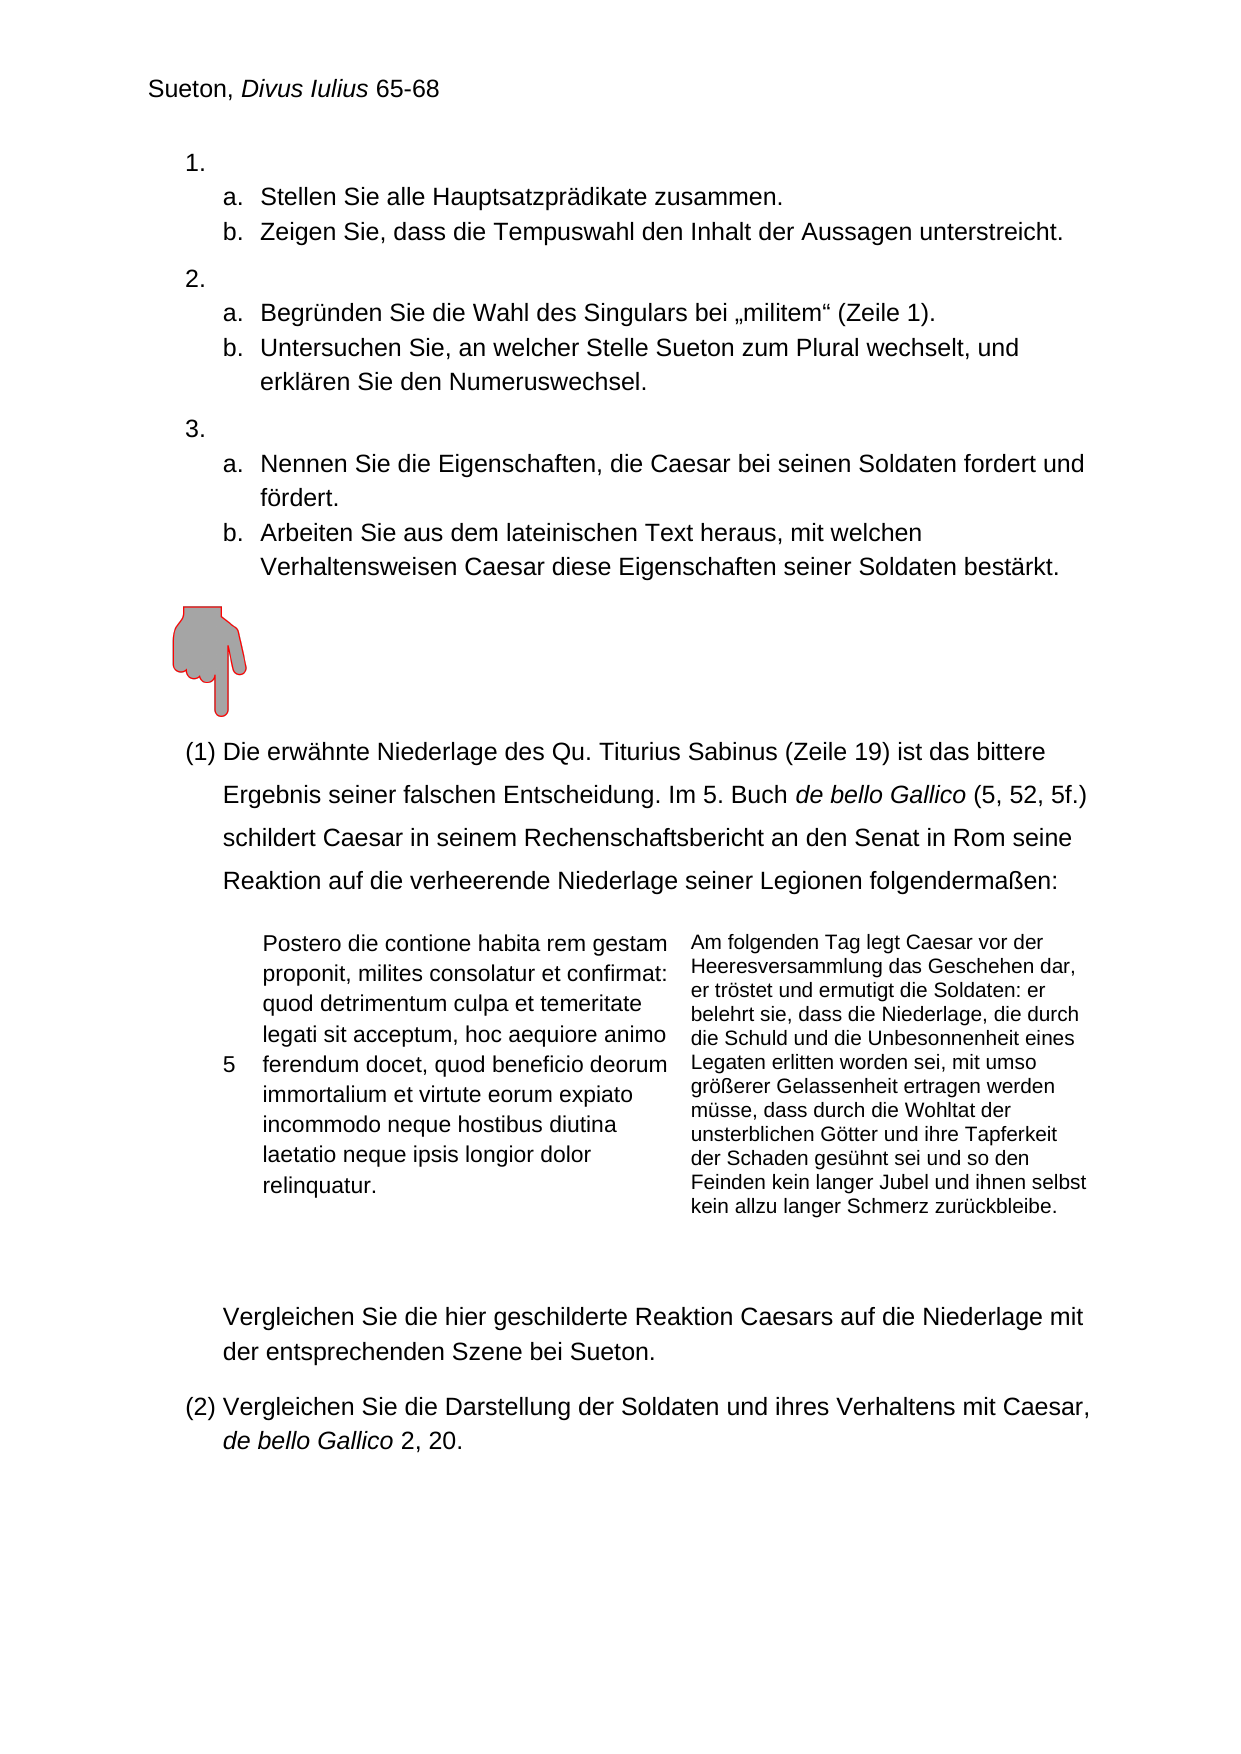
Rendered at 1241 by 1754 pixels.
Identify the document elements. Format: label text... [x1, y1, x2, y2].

list Nennen Sie die Eigenschaften, die Caesar bei seinen Soldaten fordert und fördert. [223, 448, 1092, 512]
list Begründen Sie die Wahl des Singulars bei „militem“ (Zeile 1). [223, 298, 1092, 327]
list Untersuchen Sie, an welcher Stelle Sueton zum Plural wechselt, und erklären Sie den Numeruswechsel. [223, 333, 1092, 396]
table_header Postero die contione habita rem gestam proponit, milites consolatur et confirmat: quod detrimentum culpa et temeritate legati sit acceptum, hoc aequiore animo ferendum docet, quod beneficio deorum immortalium et virtute eorum expiato incommodo neque hostibus diutina laetatio neque ipsis longior dolor relinquatur. [251, 930, 679, 1217]
list Zeigen Sie, dass die Tempuswahl den Inhalt der Aussagen unterstreicht. [223, 217, 1092, 245]
list Stellen Sie alle Hauptsatzprädikate zusammen. [223, 182, 1092, 211]
list Die erwähnte Niederlage des Qu. Titurius Sabinus (Zeile 19) ist das bittere Ergebnis seiner falschen Entscheidung. Im 5. Buch de bello Gallico (5, 52, 5f.) schildert Caesar in seinem Rechenschaftsbericht an den Senat in Rom seine Reaktion auf die verheerende Niederlage seiner Legionen folgendermaßen: [185, 737, 1092, 895]
list Vergleichen Sie die hier geschilderte Reaktion Caesars auf die Niederlage mit der entsprechenden Szene bei Sueton. [223, 1302, 1092, 1365]
table_header 5 [211, 930, 251, 1217]
table_header Am folgenden Tag legt Caesar vor der Heeresversammlung das Geschehen dar, er tröstet und ermutigt die Soldaten: er belehrt sie, dass die Niederlage, die durch die Schuld und die Unbesonnenheit eines Legaten erlitten worden sei, mit umso größerer Gelassenheit ertragen werden müsse, dass durch die Wohltat der unsterblichen Götter und ihre Tapferkeit der Schaden gesühnt sei und so den Feinden kein langer Jubel und ihnen selbst kein allzu langer Schmerz zurückbleibe. [679, 930, 1104, 1217]
picture [147, 599, 272, 724]
list Vergleichen Sie die Darstellung der Soldaten und ihres Verhaltens mit Caesar, de bello Gallico 2, 20. [185, 1392, 1092, 1455]
list Arbeiten Sie aus dem lateinischen Text heraus, mit welchen Verhaltensweisen Caesar diese Eigenschaften seiner Soldaten bestärkt. [223, 517, 1092, 581]
